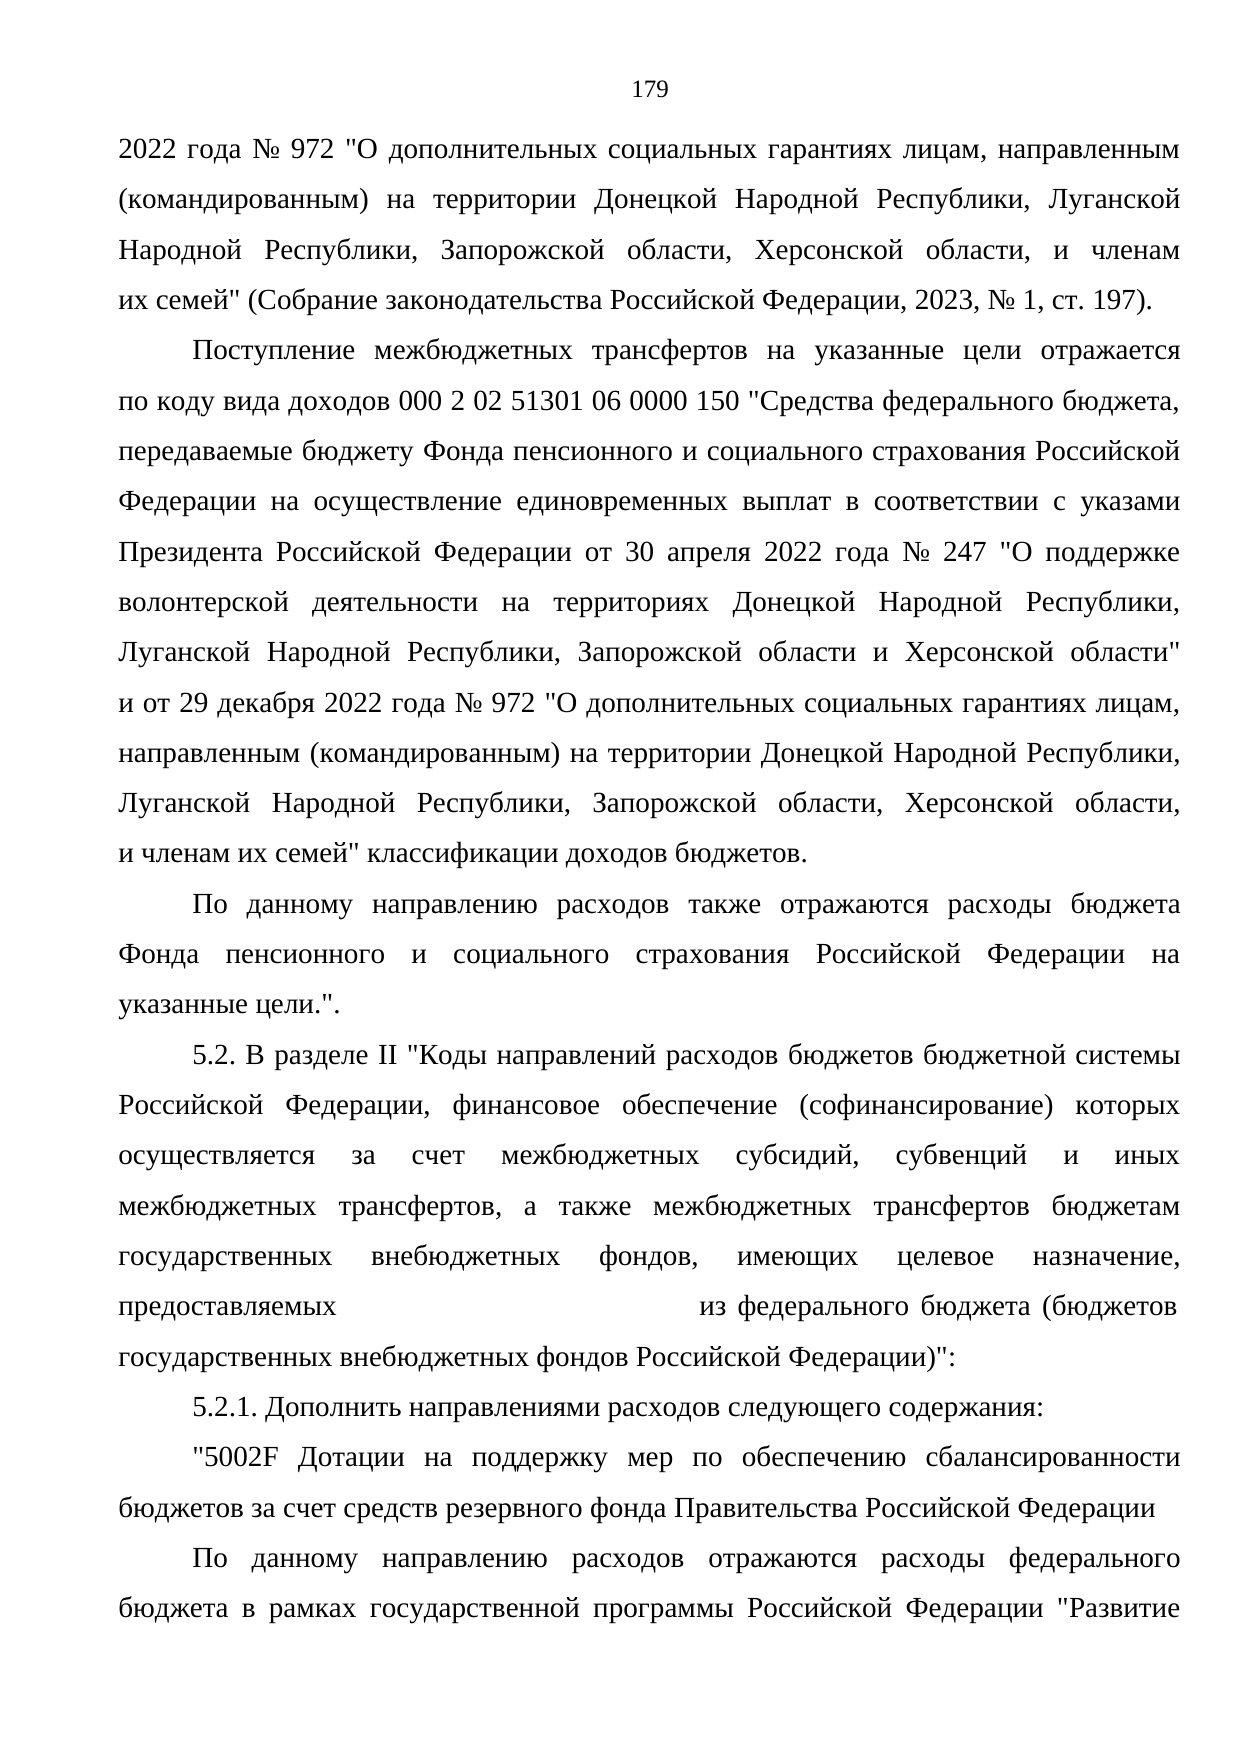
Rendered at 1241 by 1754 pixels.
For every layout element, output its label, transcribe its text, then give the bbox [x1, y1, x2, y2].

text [118, 131, 1181, 316]
text 5.2. В разделе II "Коды направлений расходов бюджетов бюджетной системы Российской Федерации, финансовое обеспечение (софинансирование) которых осуществляется за счет межбюджетных субсидий, субвенций и иных межбюджетных трансфертов, а также межбюджетных трансфертов бюджетам государственных внебюджетных фондов, имеющих целевое назначение, предоставляемых из федерального бюджета (бюджетов государственных внебюджетных фондов Российской Федерации)": [118, 1037, 1181, 1372]
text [118, 1540, 1181, 1624]
text 5.2.1. Дополнить направлениями расходов следующего содержания: [118, 1389, 1181, 1423]
text "5002F Дотации на поддержку мер по обеспечению сбалансированности бюджетов за счет средств резервного фонда Правительства Российской Федерации [118, 1439, 1181, 1523]
text По данному направлению расходов также отражаются расходы бюджета Фонда пенсионного и социального страхования Российской Федерации на указанные цели.". [118, 886, 1181, 1020]
text Поступление межбюджетных трансфертов на указанные цели отражается по коду вида доходов 000 2 02 51301 06 0000 150 "Средства федерального бюджета, передаваемые бюджету Фонда пенсионного и социального страхования Российской Федерации на осуществление единовременных выплат в соответствии с указами Президента Российской Федерации от 30 апреля 2022 года № 247 "О поддержке волонтерской деятельности на территориях Донецкой Народной Республики, Луганской Народной Республики, Запорожской области и Херсонской области" и от 29 декабря 2022 года № 972 "О дополнительных социальных гарантиях лицам, направленным (командированным) на территории Донецкой Народной Республики, Луганской Народной Республики, Запорожской области, Херсонской области, и членам их семей" классификации доходов бюджетов. [118, 332, 1181, 869]
